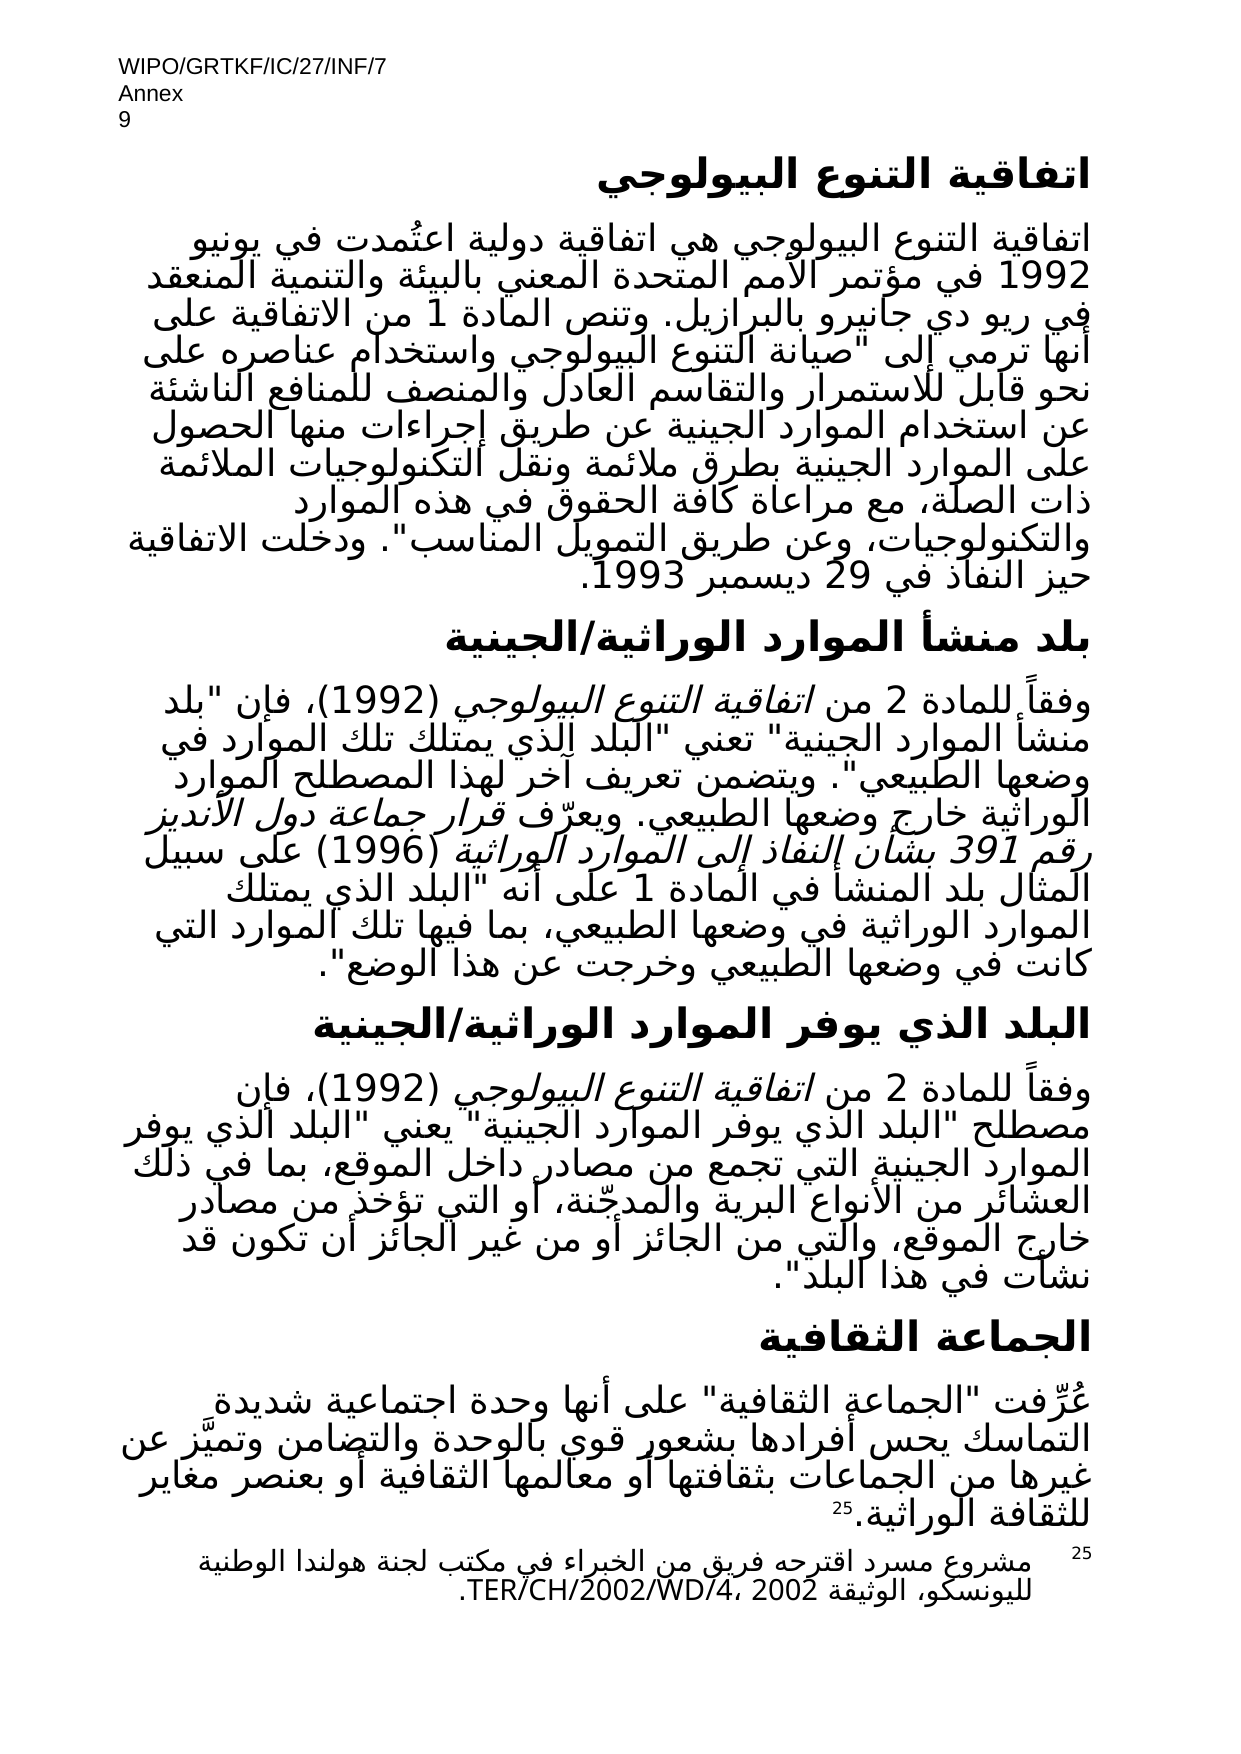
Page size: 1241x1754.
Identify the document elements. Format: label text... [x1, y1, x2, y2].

text البلد الذي يوفر الموارد الوراثية/الجينية [706, 1008, 1092, 1046]
text وفقاً للمادة 2 من اتفاقية التنوع البيولوجي (1992)، فإن "بلد منشأ الموارد الجينية" تعني "البلد الذي يمتلك تلك الموارد في وضعها الطبيعي". ويتضمن تعريف آخر لهذا المصطلح الموارد الوراثية خارج وضعها الطبيعي. ويعرّف قرار جماعة دول الأنديز رقم 391 بشأن النفاذ إلى الموارد الوراثية (1996) على سبيل المثال بلد المنشأ في المادة 1 على أنه "البلد الذي يمتلك الموارد الوراثية في وضعها الطبيعي، بما فيها تلك الموارد التي كانت في وضعها الطبيعي وخرجت عن هذا الوضع". [118, 683, 1092, 983]
text اتفاقية التنوع البيولوجي [118, 158, 699, 196]
text بلد منشأ الموارد الوراثية/الجينية [118, 621, 722, 658]
text البلد الذي يوفر الموارد الوراثية/الجينية [576, 1008, 748, 1046]
text عُرِّفت "الجماعة الثقافية" على أنها وحدة اجتماعية شديدة التماسك يحس أفرادها بشعور قوي بالوحدة والتضامن وتميَّز عن غيرها من الجماعات بثقافتها أو معالمها الثقافية أو بعنصر مغاير للثقافة الوراثية. [118, 1383, 1092, 1533]
text اتفاقية التنوع البيولوجي [685, 158, 775, 196]
text البلد الذي يوفر الموارد الوراثية/الجينية [118, 1008, 590, 1046]
text الجماعة الثقافية [118, 1321, 1092, 1358]
text اتفاقية التنوع البيولوجي [859, 158, 1092, 196]
text وفقاً للمادة 2 من اتفاقية التنوع البيولوجي (1992)، فإن مصطلح "البلد الذي يوفر الموارد الجينية" يعني "البلد الذي يوفر الموارد الجينية التي تجمع من مصادر داخل الموقع، بما في ذلك العشائر من الأنواع البرية والمدجّنة، أو التي تؤخذ من مصادر خارج الموقع، والتي من الجائز أو من غير الجائز أن تكون قد نشأت في هذا البلد". [118, 1071, 1092, 1296]
text اتفاقية التنوع البيولوجي [726, 158, 907, 196]
text بلد منشأ الموارد الوراثية/الجينية [840, 621, 1092, 658]
text بلد منشأ الموارد الوراثية/الجينية [710, 621, 880, 658]
text اتفاقية التنوع البيولوجي هي اتفاقية دولية اعتُمدت في يونيو 1992 في مؤتمر الأمم المتحدة المعني بالبيئة والتنمية المنعقد في ريو دي جانيرو بالبرازيل. وتنص المادة 1 من الاتفاقية على أنها ترمي إلى "صيانة التنوع البيولوجي واستخدام عناصره على نحو قابل للاستمرار والتقاسم العادل والمنصف للمنافع الناشئة عن استخدام الموارد الجينية عن طريق إجراءات منها الحصول على الموارد الجينية بطرق ملائمة ونقل التكنولوجيات الملائمة ذات الصلة، مع مراعاة كافة الحقوق في هذه الموارد والتكنولوجيات، وعن طريق التمويل المناسب". ودخلت الاتفاقية حيز النفاذ في 29 ديسمبر 1993. [118, 221, 1092, 596]
